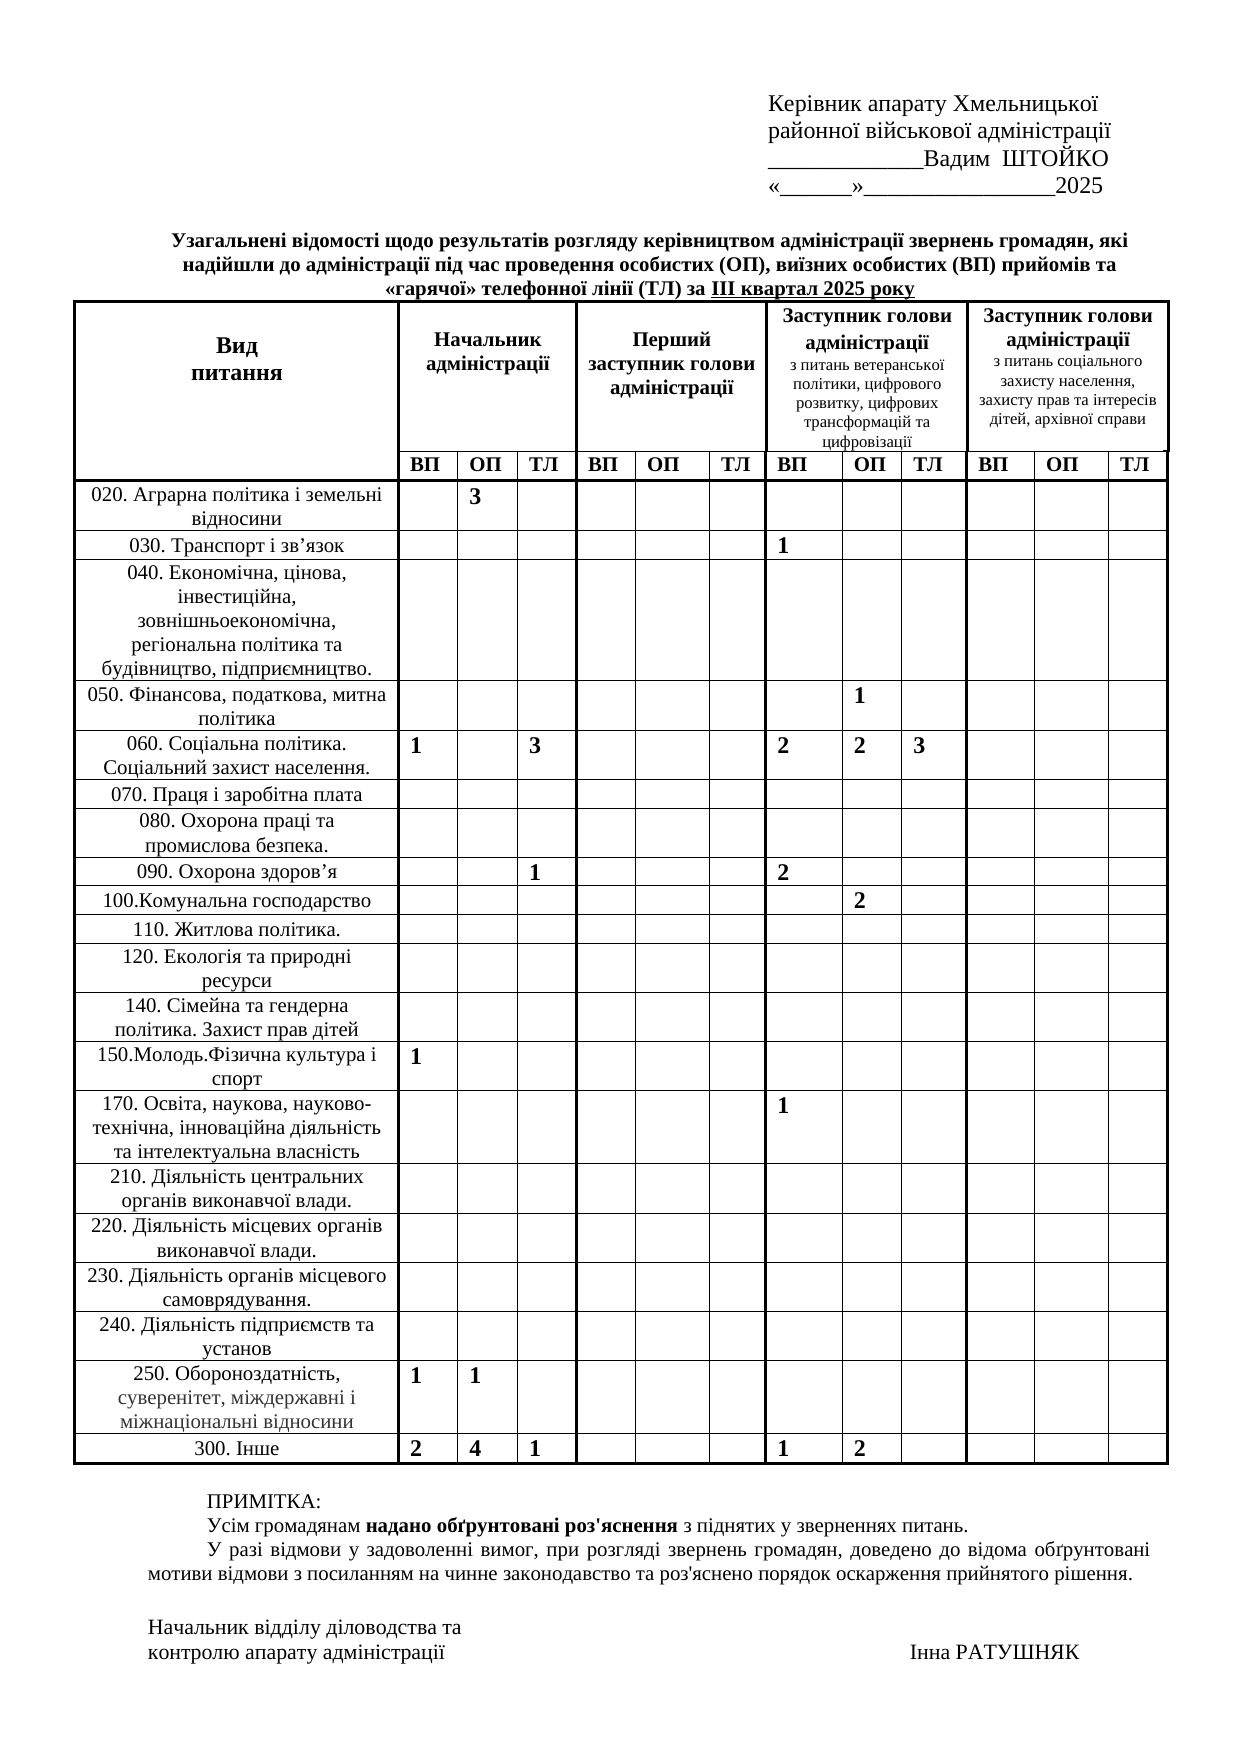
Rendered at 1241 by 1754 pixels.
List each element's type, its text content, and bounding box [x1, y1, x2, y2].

table_cell [518, 1214, 575, 1262]
table_cell [902, 1361, 965, 1433]
table_cell [518, 780, 575, 807]
table_cell 110. Житлова політика. [76, 915, 397, 942]
table_cell [458, 780, 517, 807]
table_cell [1109, 858, 1166, 885]
table_cell [1109, 1091, 1166, 1163]
table_cell [518, 1361, 575, 1433]
table_cell [767, 886, 842, 914]
table_cell [578, 886, 635, 914]
table_cell [518, 993, 575, 1041]
table_cell 2 [843, 1434, 901, 1462]
table_cell [843, 780, 901, 807]
table_cell [843, 944, 901, 992]
table_cell [1109, 482, 1166, 530]
table_cell 300. Інше [76, 1434, 397, 1462]
table_cell [710, 780, 764, 807]
table_cell [1109, 1434, 1166, 1462]
table_cell 1 [843, 681, 901, 729]
table_cell [710, 731, 764, 779]
table_cell [968, 681, 1034, 729]
table_cell [578, 993, 635, 1041]
table_cell [1109, 886, 1166, 914]
table_cell 3 [518, 731, 575, 779]
table_cell [710, 531, 764, 559]
table_cell [518, 944, 575, 992]
text Начальник відділу діловодства та [148, 1614, 1152, 1639]
table_cell [1035, 915, 1108, 942]
table_cell [1109, 560, 1166, 680]
table_cell [902, 1263, 965, 1311]
table_cell [458, 681, 517, 729]
table_cell [1109, 1214, 1166, 1262]
table_cell [1109, 681, 1166, 729]
table_cell [578, 1312, 635, 1360]
table_cell [578, 681, 635, 729]
table_cell [710, 1361, 764, 1433]
table_cell [1035, 531, 1108, 559]
table_cell [578, 1091, 635, 1163]
table_cell [968, 1214, 1034, 1262]
table_cell 170. Освіта, наукова, науково-технічна, інноваційна діяльність та інтелектуальна власність [76, 1091, 397, 1163]
table_cell [1109, 944, 1166, 992]
table_cell [458, 1042, 517, 1090]
table_cell [636, 1042, 709, 1090]
table_cell [518, 681, 575, 729]
table_cell [636, 560, 709, 680]
table_cell 080. Охорона праці та промислова безпека. [76, 809, 397, 857]
table_cell [578, 780, 635, 807]
table_cell [767, 1312, 842, 1360]
table_cell 060. Соціальна політика. Соціальний захист населення. [76, 731, 397, 779]
table_cell [968, 560, 1034, 680]
table_cell 090. Охорона здоров’я [76, 858, 397, 885]
table_cell [636, 1091, 709, 1163]
table_cell [843, 482, 901, 530]
table_cell [843, 1091, 901, 1163]
table_cell [968, 809, 1034, 857]
table_cell ВП [968, 452, 1034, 479]
table_cell [636, 531, 709, 559]
table_cell [1109, 1263, 1166, 1311]
table_cell [710, 1263, 764, 1311]
table_cell ТЛ [710, 452, 764, 479]
table_cell [518, 915, 575, 942]
table_cell [518, 1042, 575, 1090]
table_cell [458, 809, 517, 857]
table_cell [767, 1214, 842, 1262]
table_cell [636, 915, 709, 942]
text Усім громадянам надано обґрунтовані роз'яснення з піднятих у зверненнях питань. [148, 1513, 1152, 1537]
table_cell [902, 1214, 965, 1262]
table_cell 220. Діяльність місцевих органів виконавчої влади. [76, 1214, 397, 1262]
table_cell 1 [767, 1434, 842, 1462]
table_cell 100.Комунальна господарство [76, 886, 397, 914]
table_cell [767, 780, 842, 807]
table_cell [843, 1312, 901, 1360]
table_cell ОП [843, 452, 901, 479]
table_cell [710, 886, 764, 914]
table_cell [636, 780, 709, 807]
table_cell [968, 1091, 1034, 1163]
table_cell 230. Діяльність органів місцевого самоврядування. [76, 1263, 397, 1311]
table_cell 2 [767, 731, 842, 779]
table_cell [400, 482, 457, 530]
table_cell [767, 1164, 842, 1212]
table_cell [843, 560, 901, 680]
table_cell [1109, 993, 1166, 1041]
table_cell [400, 993, 457, 1041]
table_cell 2 [843, 731, 901, 779]
text У разі відмови у задоволенні вимог, при розгляді звернень громадян, доведено до відома обґрунтовані мотиви відмови з посиланням на чинне законодавство та роз'яснено порядок оскарження прийнятого рішення. [148, 1537, 1152, 1585]
table_cell 1 [458, 1361, 517, 1433]
table_cell [518, 1312, 575, 1360]
table_cell [1035, 560, 1108, 680]
table_cell [710, 482, 764, 530]
table_cell [968, 993, 1034, 1041]
table_cell [767, 1263, 842, 1311]
table_cell 020. Аграрна політика і земельні відносини [76, 482, 397, 530]
table_header Заступник голови адміністрації з питань ветеранської політики, цифрового розвитку, цифрових трансформацій та цифровізації [768, 303, 966, 451]
table_cell [636, 1434, 709, 1462]
table_cell [400, 1091, 457, 1163]
table_cell [636, 1361, 709, 1433]
table_cell ВП [578, 452, 635, 479]
table_cell [710, 809, 764, 857]
table_cell [578, 858, 635, 885]
table_cell [968, 1434, 1034, 1462]
table_cell [636, 944, 709, 992]
table_cell [902, 1091, 965, 1163]
table_cell [400, 809, 457, 857]
table_cell [968, 915, 1034, 942]
table_cell [400, 531, 457, 559]
table_cell [458, 1263, 517, 1311]
table_cell [458, 858, 517, 885]
table_cell [767, 993, 842, 1041]
table_cell 120. Екологія та природні ресурси [76, 944, 397, 992]
table_cell [902, 1164, 965, 1212]
table_cell [1035, 1164, 1108, 1212]
table_cell [578, 1214, 635, 1262]
table_cell [518, 1091, 575, 1163]
table_cell [902, 482, 965, 530]
table_cell [767, 915, 842, 942]
table_cell [636, 886, 709, 914]
table_cell [578, 915, 635, 942]
table_cell 1 [400, 731, 457, 779]
table_cell [1035, 681, 1108, 729]
table_cell [710, 915, 764, 942]
table_cell [767, 944, 842, 992]
table_header Начальник адміністрації [400, 303, 575, 451]
table_cell 3 [458, 482, 517, 530]
text Керівник апарату Хмельницької [148, 88, 1152, 116]
table_cell [902, 560, 965, 680]
table_cell [1035, 886, 1108, 914]
table_cell [578, 944, 635, 992]
table_cell [902, 1312, 965, 1360]
table_cell [76, 451, 397, 479]
table_cell [1035, 858, 1108, 885]
table_cell [843, 1042, 901, 1090]
table_cell 030. Транспорт і зв’язок [76, 531, 397, 559]
table_cell ТЛ [1109, 452, 1166, 479]
text районної військової адміністрації [148, 116, 1152, 144]
table_cell [902, 886, 965, 914]
table_cell [710, 993, 764, 1041]
table_cell [843, 993, 901, 1041]
table_cell [636, 858, 709, 885]
table_cell [518, 482, 575, 530]
table_cell [843, 858, 901, 885]
table_cell 150.Молодь.Фізична культура і спорт [76, 1042, 397, 1090]
table_cell [710, 1091, 764, 1163]
table_cell [902, 1042, 965, 1090]
table_cell [1035, 1091, 1108, 1163]
table_cell [1035, 809, 1108, 857]
table_cell [1109, 731, 1166, 779]
table_cell [767, 809, 842, 857]
table_cell ОП [458, 452, 517, 479]
table_cell [710, 1214, 764, 1262]
table_cell [710, 1042, 764, 1090]
table_cell [843, 1214, 901, 1262]
table_cell [400, 858, 457, 885]
table_cell [843, 531, 901, 559]
table_cell [710, 560, 764, 680]
table_cell [578, 809, 635, 857]
table_cell [1109, 780, 1166, 807]
table_cell 1 [400, 1042, 457, 1090]
table_cell [968, 1312, 1034, 1360]
table_cell [400, 1214, 457, 1262]
table_cell [843, 1361, 901, 1433]
table_cell [968, 731, 1034, 779]
table_cell [578, 1042, 635, 1090]
table_cell [578, 731, 635, 779]
table_cell [1109, 531, 1166, 559]
table_cell [400, 1164, 457, 1212]
text «______»________________2025 [148, 171, 1152, 199]
table_cell [968, 780, 1034, 807]
table_cell [968, 1263, 1034, 1311]
table_cell ТЛ [902, 452, 965, 479]
table_cell [710, 1434, 764, 1462]
table_cell [458, 993, 517, 1041]
table_cell [1035, 731, 1108, 779]
table_cell [710, 944, 764, 992]
table_cell ОП [636, 452, 709, 479]
table_cell ВП [400, 452, 457, 479]
text контролю апарату адміністрації Інна РАТУШНЯК [148, 1639, 1152, 1664]
table_cell [458, 1312, 517, 1360]
table_cell [843, 1164, 901, 1212]
table_cell 210. Діяльність центральних органів виконавчої влади. [76, 1164, 397, 1212]
table_cell [902, 1434, 965, 1462]
table_cell 1 [518, 858, 575, 885]
text Узагальнені відомості щодо результатів розгляду керівництвом адміністрації звернень громадян, які надійшли до адміністрації під час проведення особистих (ОП), виїзних особистих (ВП) прийомів та «гарячої» телефонної лінії (ТЛ) за ІІІ квартал 2025 року [148, 228, 1152, 300]
table_cell [578, 482, 635, 530]
table_cell [458, 531, 517, 559]
table_cell [1035, 1361, 1108, 1433]
table_cell 2 [400, 1434, 457, 1462]
table_cell [636, 1263, 709, 1311]
table_cell 140. Сімейна та гендерна політика. Захист прав дітей [76, 993, 397, 1041]
table_cell ВП [767, 452, 842, 479]
table_cell [767, 1042, 842, 1090]
table_cell [1035, 993, 1108, 1041]
table_cell [1109, 1042, 1166, 1090]
table_cell [1035, 944, 1108, 992]
table_cell [636, 731, 709, 779]
table_cell [518, 1263, 575, 1311]
table_cell [1109, 915, 1166, 942]
table_cell [710, 1312, 764, 1360]
table_cell [400, 915, 457, 942]
table_cell [578, 560, 635, 680]
table_cell [767, 560, 842, 680]
table_cell [400, 780, 457, 807]
table_cell [518, 560, 575, 680]
table_cell [968, 531, 1034, 559]
table_cell 1 [400, 1361, 457, 1433]
table_cell [902, 858, 965, 885]
table_cell ТЛ [518, 452, 575, 479]
table_cell [400, 681, 457, 729]
table_cell [968, 944, 1034, 992]
text _____________Вадим ШТОЙКО [148, 144, 1152, 171]
table_cell [518, 809, 575, 857]
table_cell 2 [843, 886, 901, 914]
table_cell [1035, 780, 1108, 807]
table_cell 250. Обороноздатність, суверенітет, міждержавні і міжнаціональні відносини [76, 1361, 397, 1433]
table_cell [968, 1164, 1034, 1212]
table_cell 1 [518, 1434, 575, 1462]
table_cell [458, 1164, 517, 1212]
table_cell [636, 482, 709, 530]
table_cell [902, 993, 965, 1041]
table_cell [902, 681, 965, 729]
table_cell [902, 809, 965, 857]
table_cell [902, 531, 965, 559]
table_cell 040. Економічна, цінова, інвестиційна, зовнішньоекономічна, регіональна політика та будівництво, підприємництво. [76, 560, 397, 680]
table_cell [710, 858, 764, 885]
table_cell [843, 809, 901, 857]
table_cell [1109, 1361, 1166, 1433]
table_cell 4 [458, 1434, 517, 1462]
table_cell [968, 482, 1034, 530]
table_cell [578, 1361, 635, 1433]
table_cell [636, 1164, 709, 1212]
table_cell [767, 482, 842, 530]
table_cell [400, 560, 457, 680]
table_cell [458, 915, 517, 942]
table_cell [902, 780, 965, 807]
table_cell [458, 1091, 517, 1163]
table_cell [968, 1042, 1034, 1090]
table_cell [578, 1164, 635, 1212]
table_cell [518, 886, 575, 914]
table_cell [636, 681, 709, 729]
table_cell [1035, 1214, 1108, 1262]
table_cell [400, 1312, 457, 1360]
table_cell [400, 944, 457, 992]
table_cell [1035, 1434, 1108, 1462]
table_cell [636, 1214, 709, 1262]
table_cell [578, 1434, 635, 1462]
table_cell [458, 886, 517, 914]
table_cell [1035, 1042, 1108, 1090]
table_cell [518, 531, 575, 559]
table_cell [1035, 1312, 1108, 1360]
table_cell [518, 1164, 575, 1212]
table_cell [902, 944, 965, 992]
table_cell 070. Праця і заробітна плата [76, 780, 397, 807]
table_cell [636, 809, 709, 857]
table_cell [710, 1164, 764, 1212]
table_cell [767, 681, 842, 729]
table_cell [400, 886, 457, 914]
table_header Перший заступник голови адміністрації [578, 303, 765, 451]
table_cell 1 [767, 1091, 842, 1163]
table_header Вид питання [76, 303, 397, 451]
table_cell [458, 944, 517, 992]
table_cell [968, 858, 1034, 885]
table_cell 2 [767, 858, 842, 885]
table_header Заступник голови адміністрації з питань соціального захисту населення, захисту прав та інтересів дітей, архівної справи [969, 303, 1167, 451]
table_cell [1109, 1312, 1166, 1360]
table_cell [458, 731, 517, 779]
table_cell [1109, 1164, 1166, 1212]
table_cell [968, 886, 1034, 914]
table_cell [636, 993, 709, 1041]
table_cell [843, 1263, 901, 1311]
table_cell 240. Діяльність підприємств та установ [76, 1312, 397, 1360]
table_cell [458, 1214, 517, 1262]
table_cell 1 [767, 531, 842, 559]
table_cell [578, 1263, 635, 1311]
text ПРИМІТКА: [148, 1489, 1152, 1513]
table_cell [968, 1361, 1034, 1433]
table_cell [578, 531, 635, 559]
table_cell [902, 915, 965, 942]
table_cell [400, 1263, 457, 1311]
table_cell [710, 681, 764, 729]
table_cell [843, 915, 901, 942]
table_cell [1109, 809, 1166, 857]
table_cell [767, 1361, 842, 1433]
table_cell ОП [1035, 452, 1108, 479]
table_cell [636, 1312, 709, 1360]
table_cell [1035, 482, 1108, 530]
table_cell [458, 560, 517, 680]
table_cell [1035, 1263, 1108, 1311]
table_cell 050. Фінансова, податкова, митна політика [76, 681, 397, 729]
table_cell 3 [902, 731, 965, 779]
